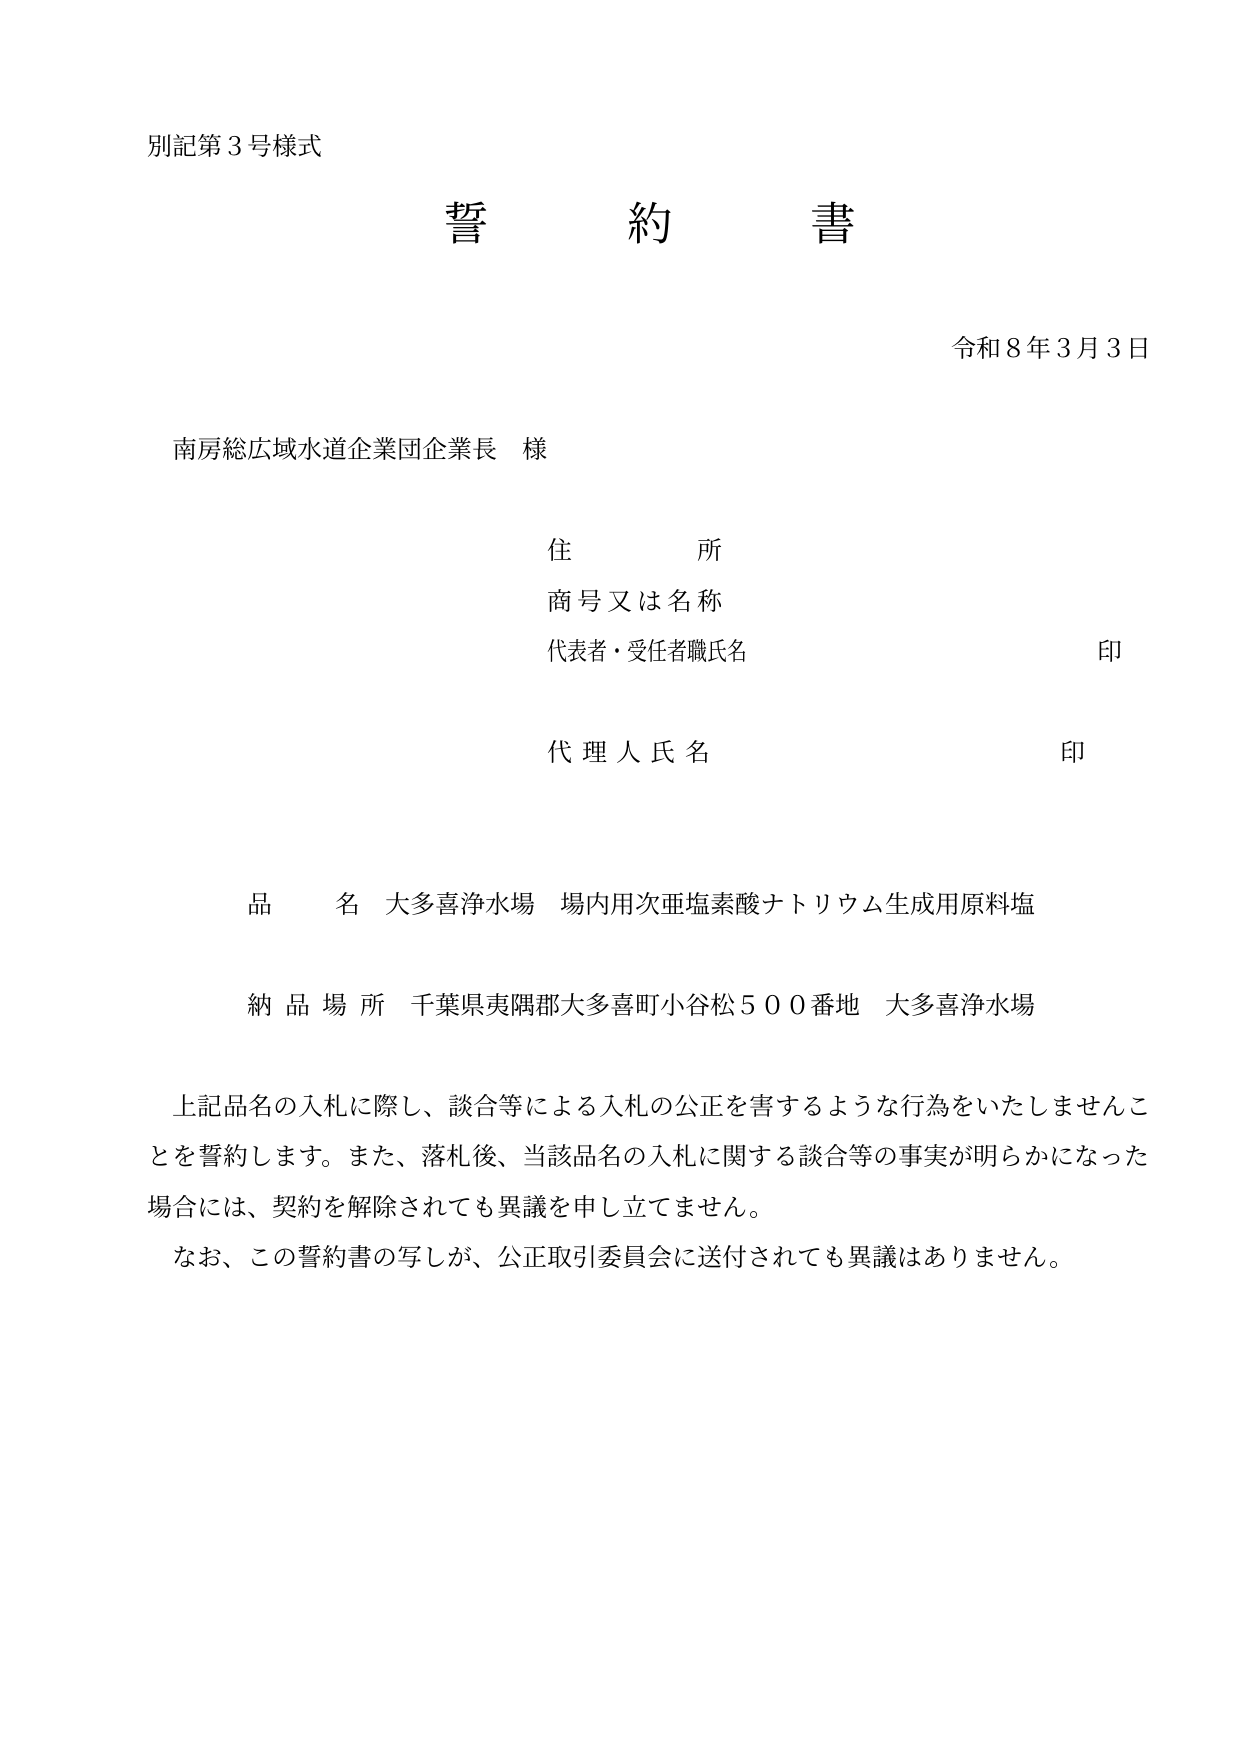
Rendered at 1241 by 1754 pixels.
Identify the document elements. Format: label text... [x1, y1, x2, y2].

text 納品場所 千葉県夷隅郡大多喜町小谷松５００番地 大多喜浄水場 [148, 978, 1152, 1028]
text 商号又は名称 [148, 574, 1152, 624]
text 上記品名の入札に際し、談合等による入札の公正を害するような行為をいたしませんことを誓約します。また、落札後、当該品名の入札に関する談合等の事実が明らかになった場合には、契約を解除されても異議を申し立てません。 [148, 1079, 1152, 1231]
text 令和８年３月３日 [148, 321, 1152, 372]
text 別記第３号様式 [148, 119, 1152, 170]
text 品名 大多喜浄水場 場内用次亜塩素酸ナトリウム生成用原料塩 [148, 877, 1152, 927]
text 代表者・受任者職氏名 印 [148, 624, 1152, 675]
text 住 所 [148, 523, 1152, 574]
text 南房総広域水道企業団企業長 様 [148, 422, 1152, 473]
text 代理人氏名 印 [148, 725, 1152, 776]
text 誓 約 書 [148, 170, 1152, 271]
text なお、この誓約書の写しが、公正取引委員会に送付されても異議はありません。 [148, 1231, 1152, 1281]
